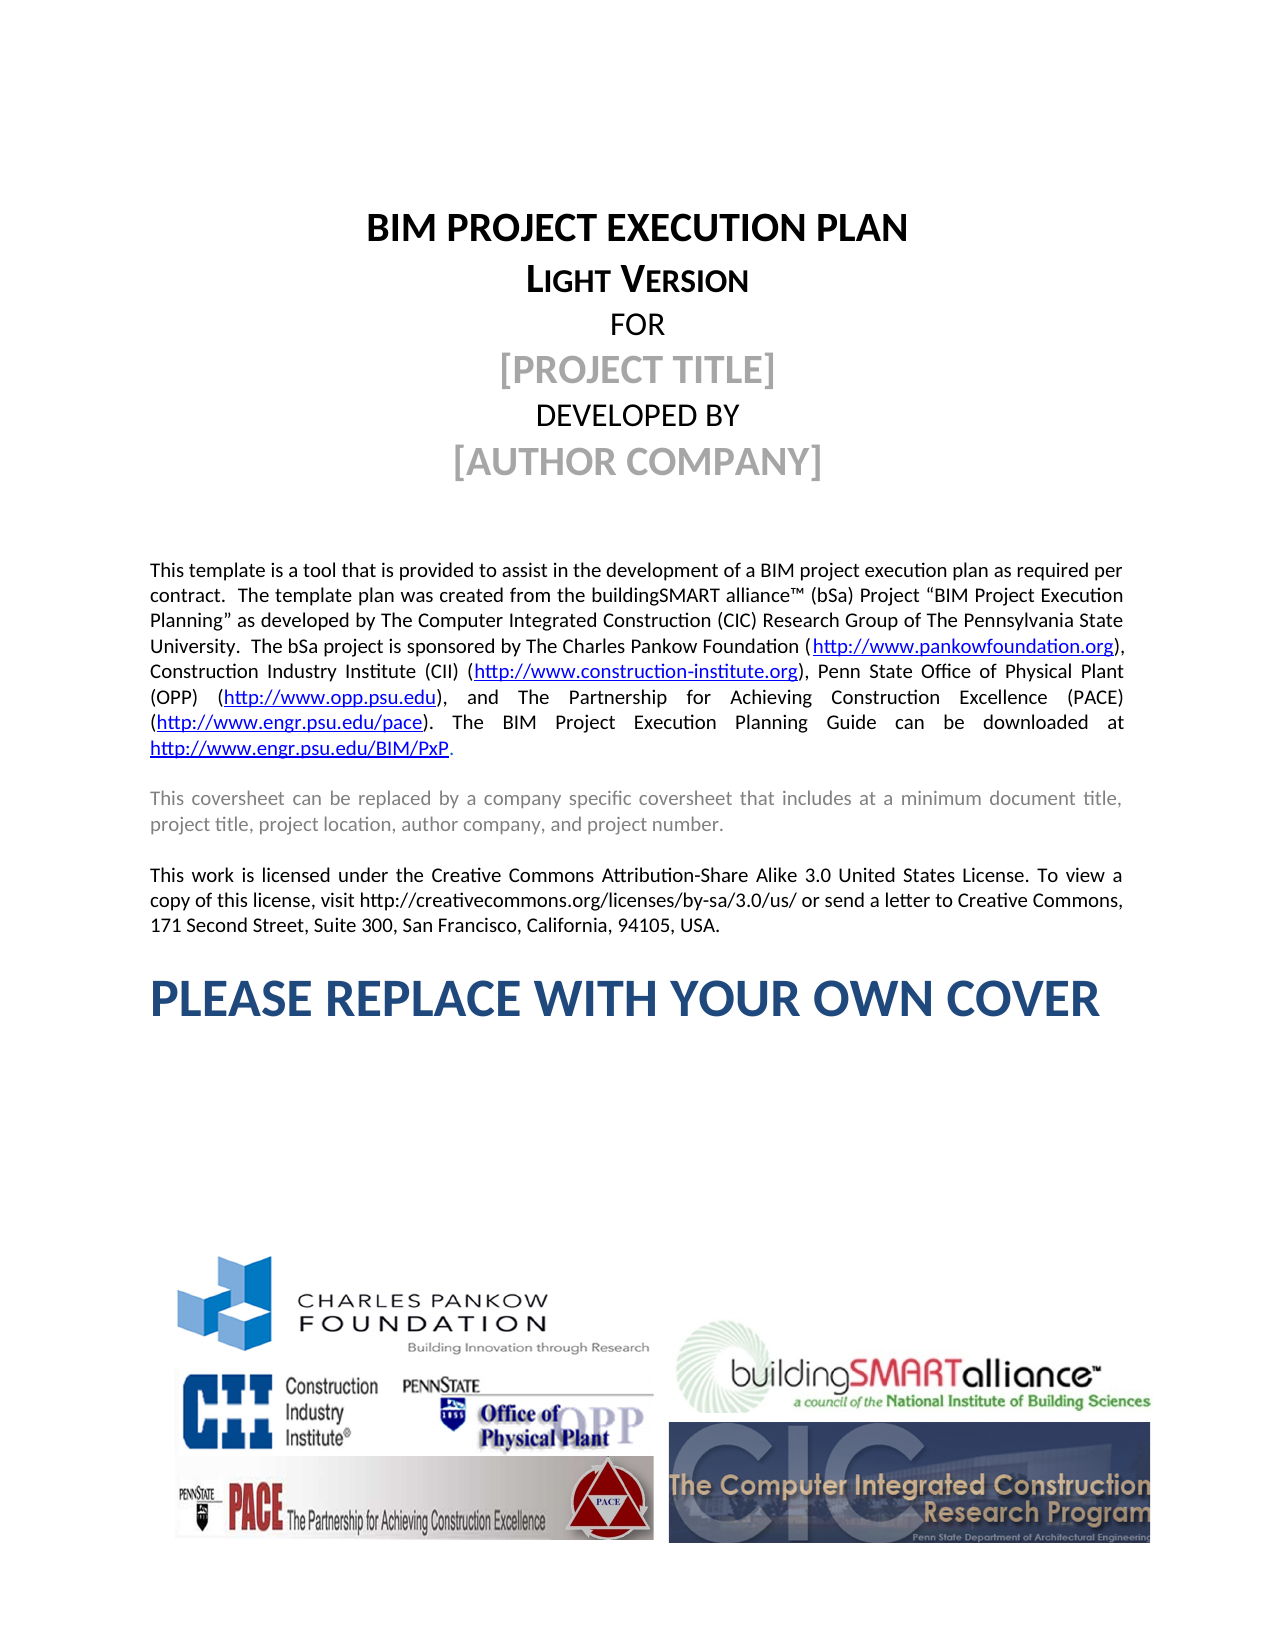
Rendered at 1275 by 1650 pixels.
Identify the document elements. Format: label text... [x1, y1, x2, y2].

text [PROJECT TITLE] [150, 343, 1125, 394]
text BIM PROJECT EXECUTION PLAN [150, 201, 1125, 252]
text [AUTHOR COMPANY] [150, 435, 1125, 486]
picture [173, 1367, 654, 1540]
text PLEASE REPLACE WITH YOUR OWN COVER [150, 963, 1125, 1030]
text Light Version [150, 252, 1125, 302]
picture [173, 1244, 656, 1362]
text FOR [150, 302, 1125, 343]
picture [668, 1422, 1150, 1543]
text This work is licensed under the Creative Commons Attribution-Share Alike 3.0 United States License. To view a copy of this license, visit http://creativecommons.org/licenses/by-sa/3.0/us/ or send a letter to Creative Commons, 171 Second Street, Suite 300, San Francisco, California, 94105, USA. [150, 862, 1125, 938]
picture [671, 1311, 1154, 1413]
text This coversheet can be replaced by a company specific coversheet that includes at a minimum document title, project title, project location, author company, and project number. [150, 786, 1125, 836]
text DEVELOPED BY [150, 394, 1125, 435]
text This template is a tool that is provided to assist in the development of a BIM project execution plan as required per contract. The template plan was created from the buildingSMART alliance™ (bSa) Project “BIM Project Execution Planning” as developed by The Computer Integrated Construction (CIC) Research Group of The Pennsylvania State University. The bSa project is sponsored by The Charles Pankow Foundation (http://www.pankowfoundation.org), Construction Industry Institute (CII) (http://www.construction‐institute.org), Penn State Office of Physical Plant (OPP) (http://www.opp.psu.edu), and The Partnership for Achieving Construction Excellence (PACE) (http://www.engr.psu.edu/pace). The BIM Project Execution Planning Guide can be downloaded at http://www.engr.psu.edu/BIM/PxP. [150, 557, 1125, 760]
